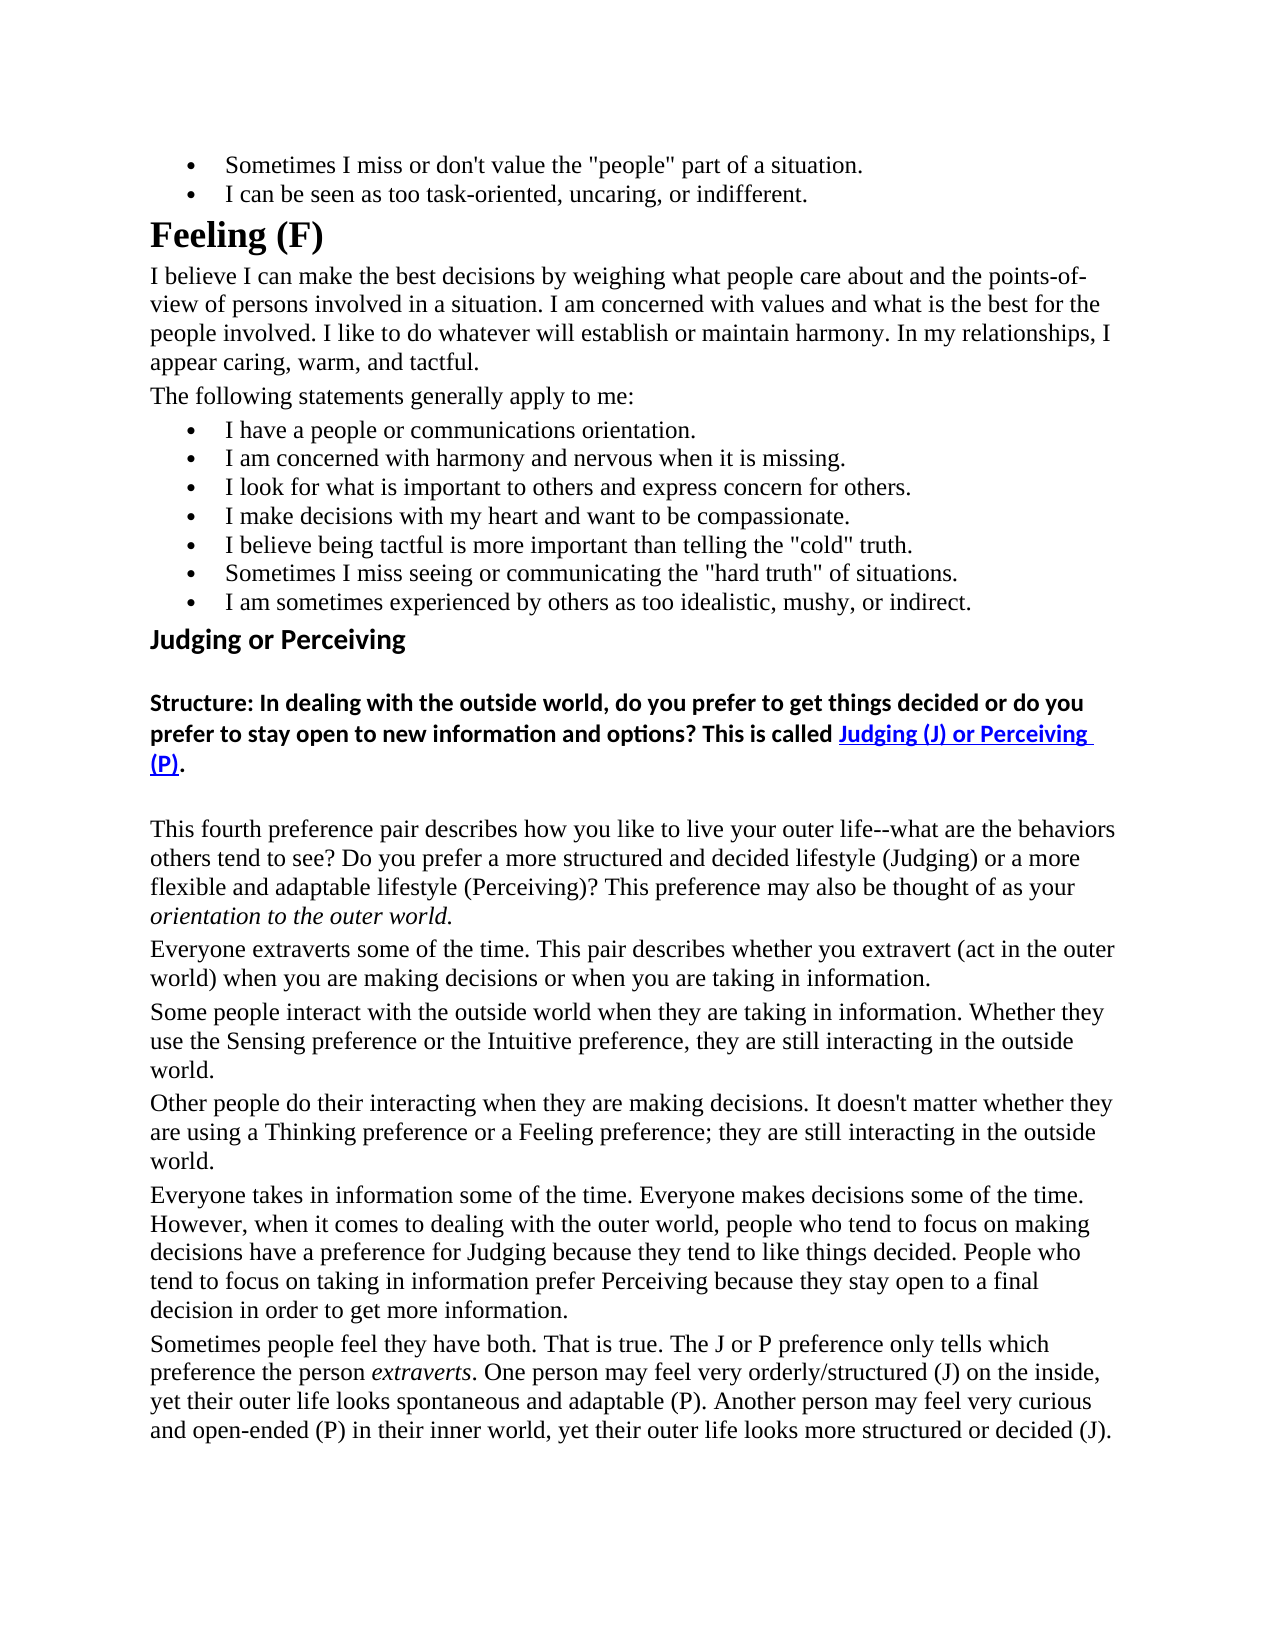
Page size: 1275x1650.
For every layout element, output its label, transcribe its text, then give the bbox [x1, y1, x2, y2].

text I believe I can make the best decisions by weighing what people care about and the points-of-view of persons involved in a situation. I am concerned with values and what is the best for the people involved. I like to do whatever will establish or maintain harmony. In my relationships, I appear caring, warm, and tactful. [150, 261, 1125, 376]
text Sometimes people feel they have both. That is true. The J or P preference only tells which preference the person extraverts. One person may feel very orderly/structured (J) on the inside, yet their outer life looks spontaneous and adaptable (P). Another person may feel very curious and open-ended (P) in their inner world, yet their outer life looks more structured or decided (J). [150, 1329, 1125, 1444]
list I make decisions with my heart and want to be compassionate. [187, 501, 1125, 530]
list I believe being tactful is more important than telling the "cold" truth. [187, 530, 1125, 558]
list I am sometimes experienced by others as too idealistic, mushy, or indirect. [187, 587, 1125, 616]
text This fourth preference pair describes how you like to live your outer life--what are the behaviors others tend to see? Do you prefer a more structured and decided lifestyle (Judging) or a more flexible and adaptable lifestyle (Perceiving)? This preference may also be thought of as your orientation to the outer world. [150, 814, 1125, 929]
text Everyone takes in information some of the time. Everyone makes decisions some of the time. However, when it comes to dealing with the outer world, people who tend to focus on making decisions have a preference for Judging because they tend to like things decided. People who tend to focus on taking in information prefer Perceiving because they stay open to a final decision in order to get more information. [150, 1180, 1125, 1324]
list Sometimes I miss seeing or communicating the "hard truth" of situations. [187, 558, 1125, 587]
text Other people do their interacting when they are making decisions. It doesn't matter whether they are using a Thinking preference or a Feeling preference; they are still interacting in the outside world. [150, 1088, 1125, 1175]
list I am concerned with harmony and nervous when it is missing. [187, 443, 1125, 472]
text Some people interact with the outside world when they are taking in information. Whether they use the Sensing preference or the Intuitive preference, they are still interacting in the outside world. [150, 997, 1125, 1083]
text Everyone extraverts some of the time. This pair describes whether you extravert (act in the outer world) when you are making decisions or when you are taking in information. [150, 934, 1125, 992]
text Feeling (F) [150, 213, 1125, 256]
list I can be seen as too task-oriented, uncaring, or indifferent. [187, 179, 1125, 207]
text Judging or Perceiving [150, 621, 1125, 657]
list Sometimes I miss or don't value the "people" part of a situation. [187, 150, 1125, 179]
list I look for what is important to others and express concern for others. [187, 472, 1125, 501]
list I have a people or communications orientation. [187, 415, 1125, 443]
text Structure: In dealing with the outside world, do you prefer to get things decided or do you prefer to stay open to new information and options? This is called Judging (J) or Perceiving (P). [150, 687, 1125, 779]
text The following statements generally apply to me: [150, 381, 1125, 410]
